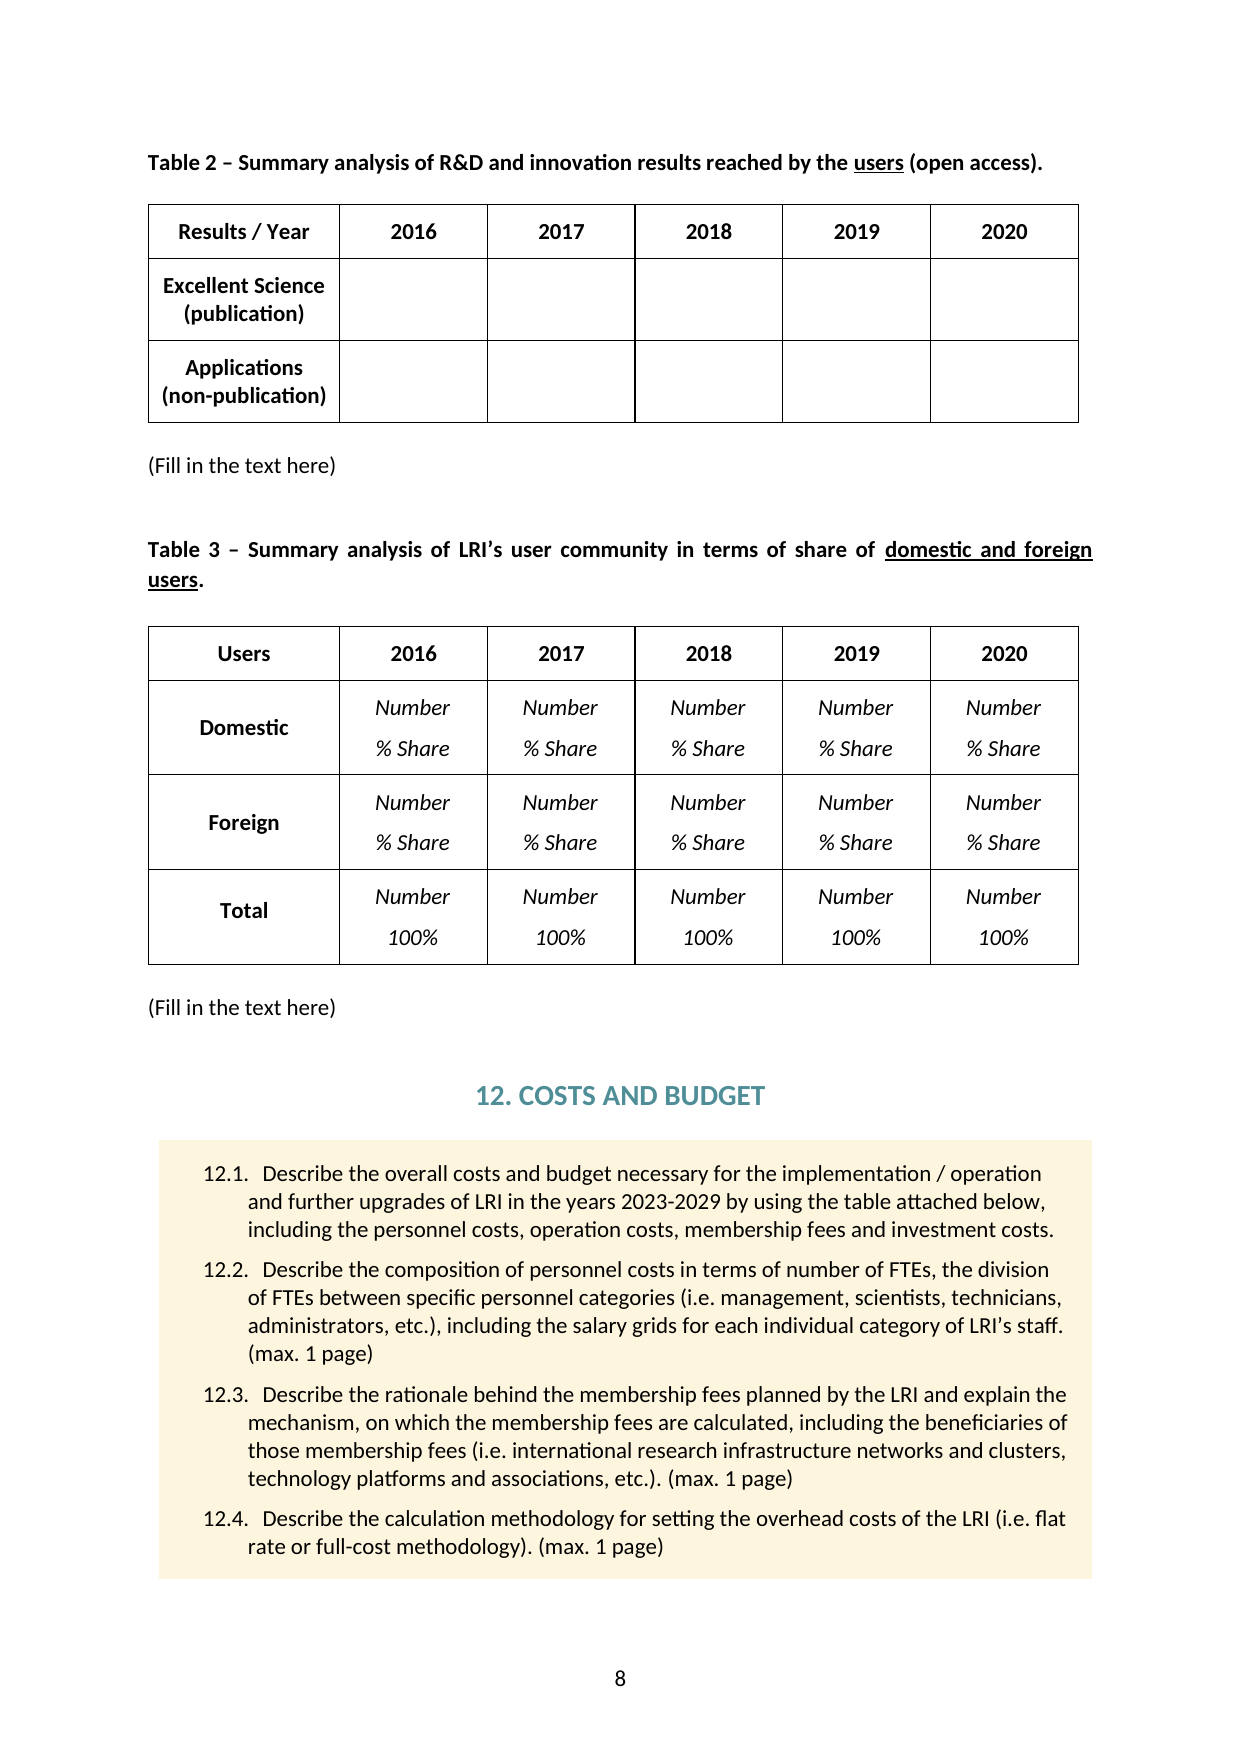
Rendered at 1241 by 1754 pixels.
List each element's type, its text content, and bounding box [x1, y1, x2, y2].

table_cell [931, 259, 1078, 340]
table_cell Number % Share [931, 681, 1078, 774]
table_cell Number % Share [636, 681, 782, 774]
table_cell [340, 259, 487, 340]
table_header 2020 [931, 205, 1078, 258]
text (Fill in the text here) [148, 451, 1092, 479]
text Table 3 – Summary analysis of LRI’s user community in terms of share of domestic and foreign users. [148, 535, 1092, 593]
table_cell Number % Share [488, 775, 634, 869]
table_cell [488, 341, 634, 422]
table_cell Number % Share [783, 681, 930, 774]
table_cell Number % Share [340, 775, 487, 869]
table_cell [340, 341, 487, 422]
table_cell Applications (non-publication) [149, 341, 339, 422]
table_cell Number % Share [783, 775, 930, 869]
text (Fill in the text here) [148, 993, 1092, 1021]
table_cell Number % Share [488, 681, 634, 774]
table_cell Number 100% [636, 870, 782, 963]
table_header 2020 [931, 627, 1078, 680]
table_cell [783, 341, 930, 422]
table_header Users [149, 627, 339, 680]
table_cell Foreign [149, 775, 339, 869]
table_cell Number % Share [931, 775, 1078, 869]
table_cell [783, 259, 930, 340]
table_cell Number % Share [636, 775, 782, 869]
table_header 2019 [783, 627, 930, 680]
table_cell Number 100% [931, 870, 1078, 963]
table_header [159, 1140, 1092, 1579]
table_cell Domestic [149, 681, 339, 774]
table_cell Total [149, 870, 339, 963]
table_header Results / Year [149, 205, 339, 258]
table_header 2019 [783, 205, 930, 258]
text 12. COSTS AND BUDGET [148, 1077, 1092, 1112]
table_header 2018 [636, 627, 782, 680]
text Table 2 – Summary analysis of R&D and innovation results reached by the users (open access). [148, 148, 1092, 176]
table_cell Number 100% [340, 870, 487, 963]
table_header 2016 [340, 205, 487, 258]
table_cell Number % Share [340, 681, 487, 774]
table_cell [488, 259, 634, 340]
table_cell [636, 259, 782, 340]
table_cell Number 100% [488, 870, 634, 963]
table_header 2017 [488, 627, 634, 680]
table_cell Excellent Science (publication) [149, 259, 339, 340]
table_cell [636, 341, 782, 422]
table_header 2016 [340, 627, 487, 680]
table_cell Number 100% [783, 870, 930, 963]
table_header 2018 [636, 205, 782, 258]
table_header 2017 [488, 205, 634, 258]
table_cell [931, 341, 1078, 422]
